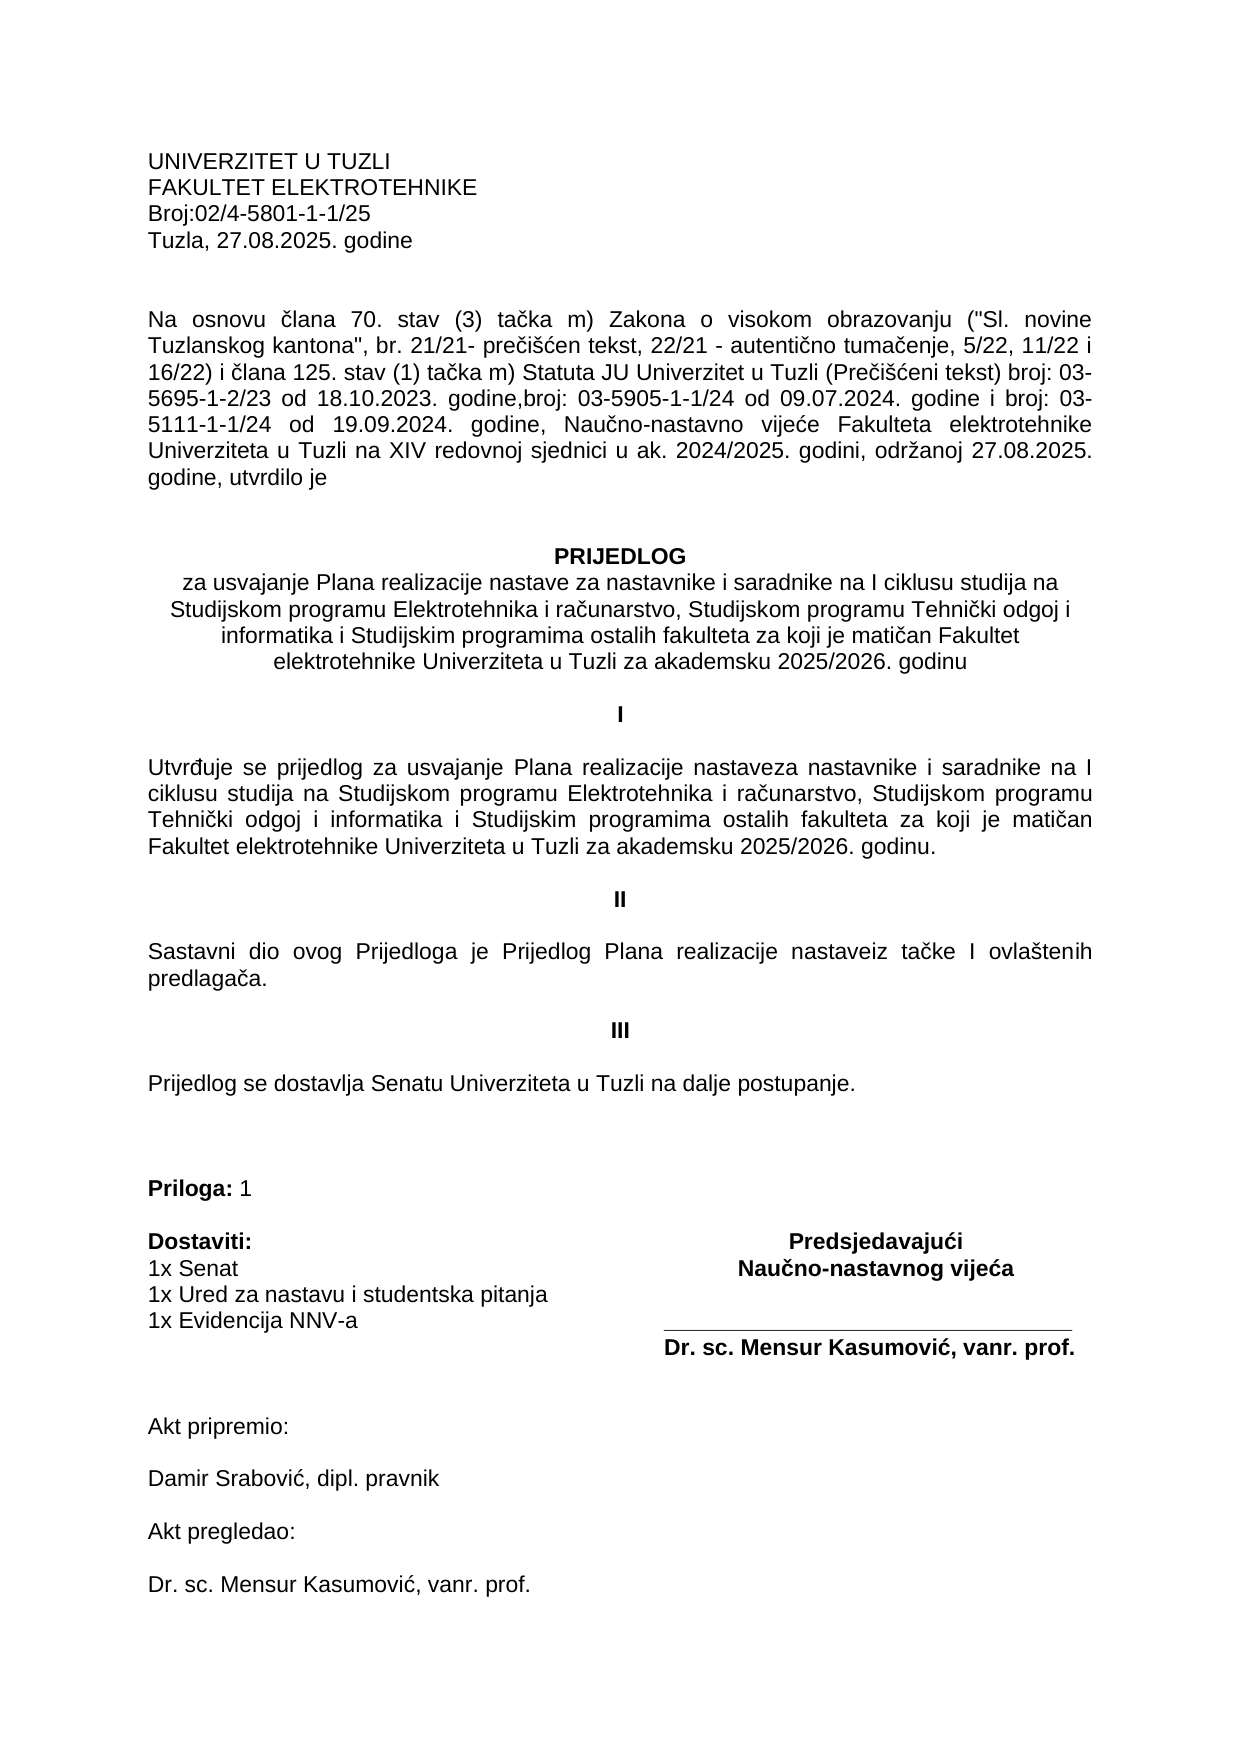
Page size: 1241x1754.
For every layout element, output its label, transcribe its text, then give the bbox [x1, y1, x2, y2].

text III [148, 1017, 1093, 1044]
text Na osnovu člana 70. stav (3) tačka m) Zakona o visokom obrazovanju ("Sl. novine Tuzlanskog kantona", br. 21/21- prečišćen tekst, 22/21 - autentično tumačenje, 5/22, 11/22 i 16/22) i člana 125. stav (1) tačka m) Statuta JU Univerzitet u Tuzli (Prečišćeni tekst) broj: 03-5695-1-2/23 od 18.10.2023. godine,broj: 03-5905-1-1/24 od 09.07.2024. godine i broj: 03-5111-1-1/24 od 19.09.2024. godine, Naučno-nastavno vijeće Fakulteta elektrotehnike Univerziteta u Tuzli na XIV redovnoj sjednici u ak. 2024/2025. godini, održanoj 27.08.2025. godine, utvrdilo je [148, 306, 1093, 490]
text Dr. sc. Mensur Kasumović, vanr. prof. [148, 1571, 1093, 1597]
text Damir Srabović, dipl. pravnik [148, 1465, 1093, 1492]
text UNIVERZITET U TUZLI [148, 148, 1093, 174]
text Utvrđuje se prijedlog za usvajanje Plana realizacije nastaveza nastavnike i saradnike na I ciklusu studija na Studijskom programu Elektrotehnika i računarstvo, Studijskom programu Tehnički odgoj i informatika i Studijskim programima ostalih fakulteta za koji je matičan Fakultet elektrotehnike Univerziteta u Tuzli za akademsku 2025/2026. godinu. [148, 754, 1093, 859]
text Broj:02/4-5801-1-1/25 [148, 200, 1093, 227]
text FAKULTET ELEKTROTEHNIKE [148, 174, 1093, 200]
text Dr. sc. Mensur Kasumović, vanr. prof. [590, 1333, 1093, 1360]
text Sastavni dio ovog Prijedloga je Prijedlog Plana realizacije nastaveiz tačke I ovlaštenih predlagača. [148, 938, 1093, 991]
text 1x Evidencija NNV-a ________________________________ [148, 1307, 1093, 1333]
text I [148, 701, 1093, 727]
text za usvajanje Plana realizacije nastave za nastavnike i saradnike na I ciklusu studija na Studijskom programu Elektrotehnika i računarstvo, Studijskom programu Tehnički odgoj i informatika i Studijskim programima ostalih fakulteta za koji je matičan Fakultet elektrotehnike Univerziteta u Tuzli za akademsku 2025/2026. godinu [148, 569, 1093, 675]
text Tuzla, 27.08.2025. godine [148, 227, 1093, 253]
text Akt pregledao: [148, 1518, 1093, 1544]
text Priloga: 1 [148, 1175, 1093, 1202]
text PRIJEDLOG [148, 543, 1093, 569]
text Dostaviti: Predsjedavajući [148, 1228, 1093, 1254]
text 1x Ured za nastavu i studentska pitanja [148, 1281, 1093, 1307]
text II [148, 886, 1093, 912]
text 1x Senat Naučno-nastavnog vijeća [148, 1254, 1093, 1281]
text Akt pripremio: [148, 1413, 1093, 1439]
text Prijedlog se dostavlja Senatu Univerziteta u Tuzli na dalje postupanje. [148, 1070, 1093, 1096]
